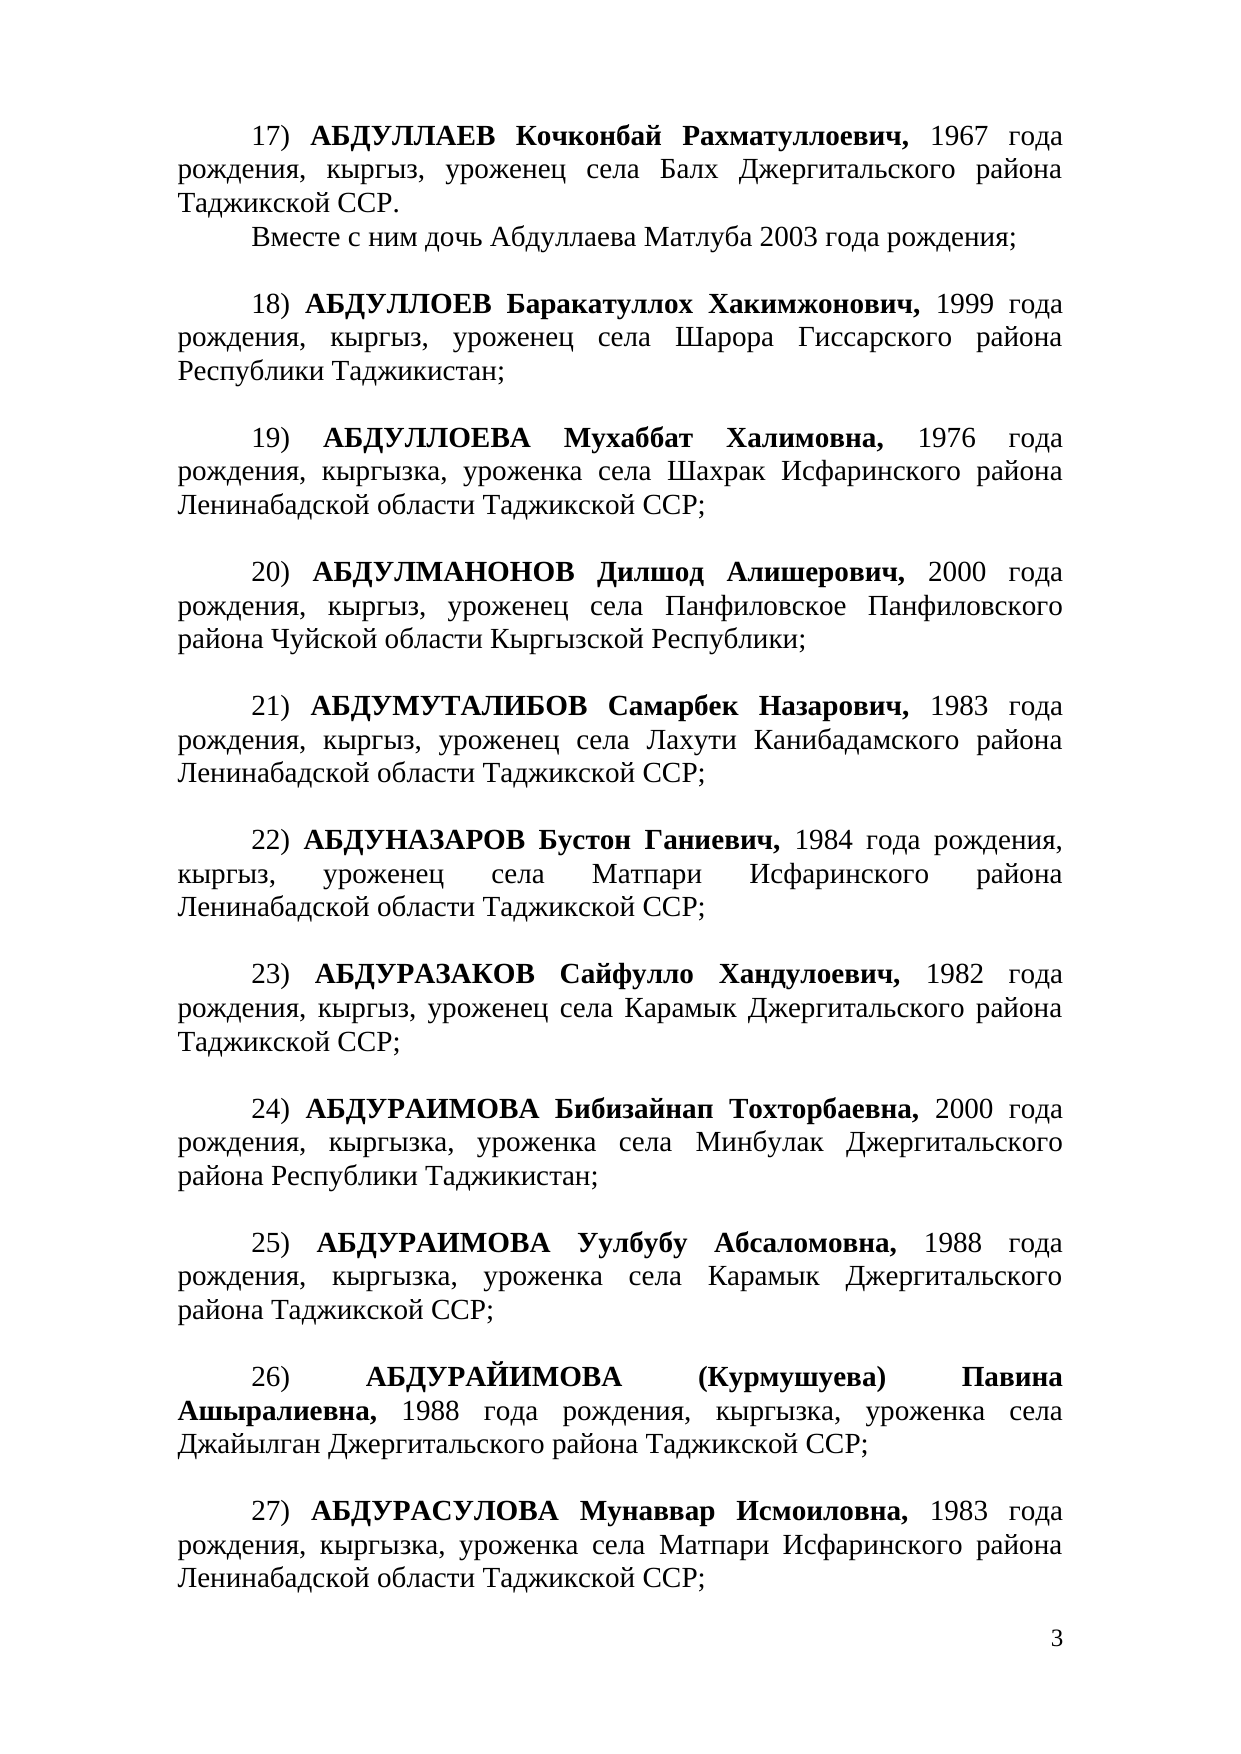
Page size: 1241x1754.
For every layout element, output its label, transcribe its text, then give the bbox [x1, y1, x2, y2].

text 22) АБДУНАЗАРОВ Бустон Ганиевич, 1984 года рождения, кыргыз, уроженец села Матпари Исфаринского района Ленинабадской области Таджикской ССР; [177, 822, 1063, 923]
text 24) АБДУРАИМОВА Бибизайнап Тохторбаевна, 2000 года рождения, кыргызка, уроженка села Минбулак Джергитальского района Республики Таджикистан; [177, 1091, 1063, 1191]
text 25) АБДУРАИМОВА Уулбубу Абсаломовна, 1988 года рождения, кыргызка, уроженка села Карамык Джергитальского района Таджикской ССР; [177, 1225, 1063, 1326]
text 26) АБДУРАЙИМОВА (Курмушуева) Павина Ашыралиевна, 1988 года рождения, кыргызка, уроженка села Джайылган Джергитальского района Таджикской ССР; [177, 1359, 1063, 1460]
text 20) АБДУЛМАНОНОВ Дилшод Алишерович, 2000 года рождения, кыргыз, уроженец села Панфиловское Панфиловского района Чуйской области Кыргызской Республики; [177, 554, 1063, 655]
text 18) АБДУЛЛОЕВ Баракатуллох Хакимжонович, 1999 года рождения, кыргыз, уроженец села Шарора Гиссарского района Республики Таджикистан; [177, 286, 1063, 386]
text 17) АБДУЛЛАЕВ Кочконбай Рахматуллоевич, 1967 года рождения, кыргыз, уроженец села Балх Джергитальского района Таджикской ССР. [177, 118, 1063, 219]
text 27) АБДУРАСУЛОВА Мунаввар Исмоиловна, 1983 года рождения, кыргызка, уроженка села Матпари Исфаринского района Ленинабадской области Таджикской ССР; [177, 1493, 1063, 1594]
text 19) АБДУЛЛОЕВА Мухаббат Халимовна, 1976 года рождения, кыргызка, уроженка села Шахрак Исфаринского района Ленинабадской области Таджикской ССР; [177, 420, 1063, 521]
text 23) АБДУРАЗАКОВ Сайфулло Хандулоевич, 1982 года рождения, кыргыз, уроженец села Карамык Джергитальского района Таджикской ССР; [177, 957, 1063, 1057]
text 21) АБДУМУТАЛИБОВ Самарбек Назарович, 1983 года рождения, кыргыз, уроженец села Лахути Канибадамского района Ленинабадской области Таджикской ССР; [177, 688, 1063, 789]
text Вместе с ним дочь Абдуллаева Матлуба 2003 года рождения; [177, 219, 1063, 252]
